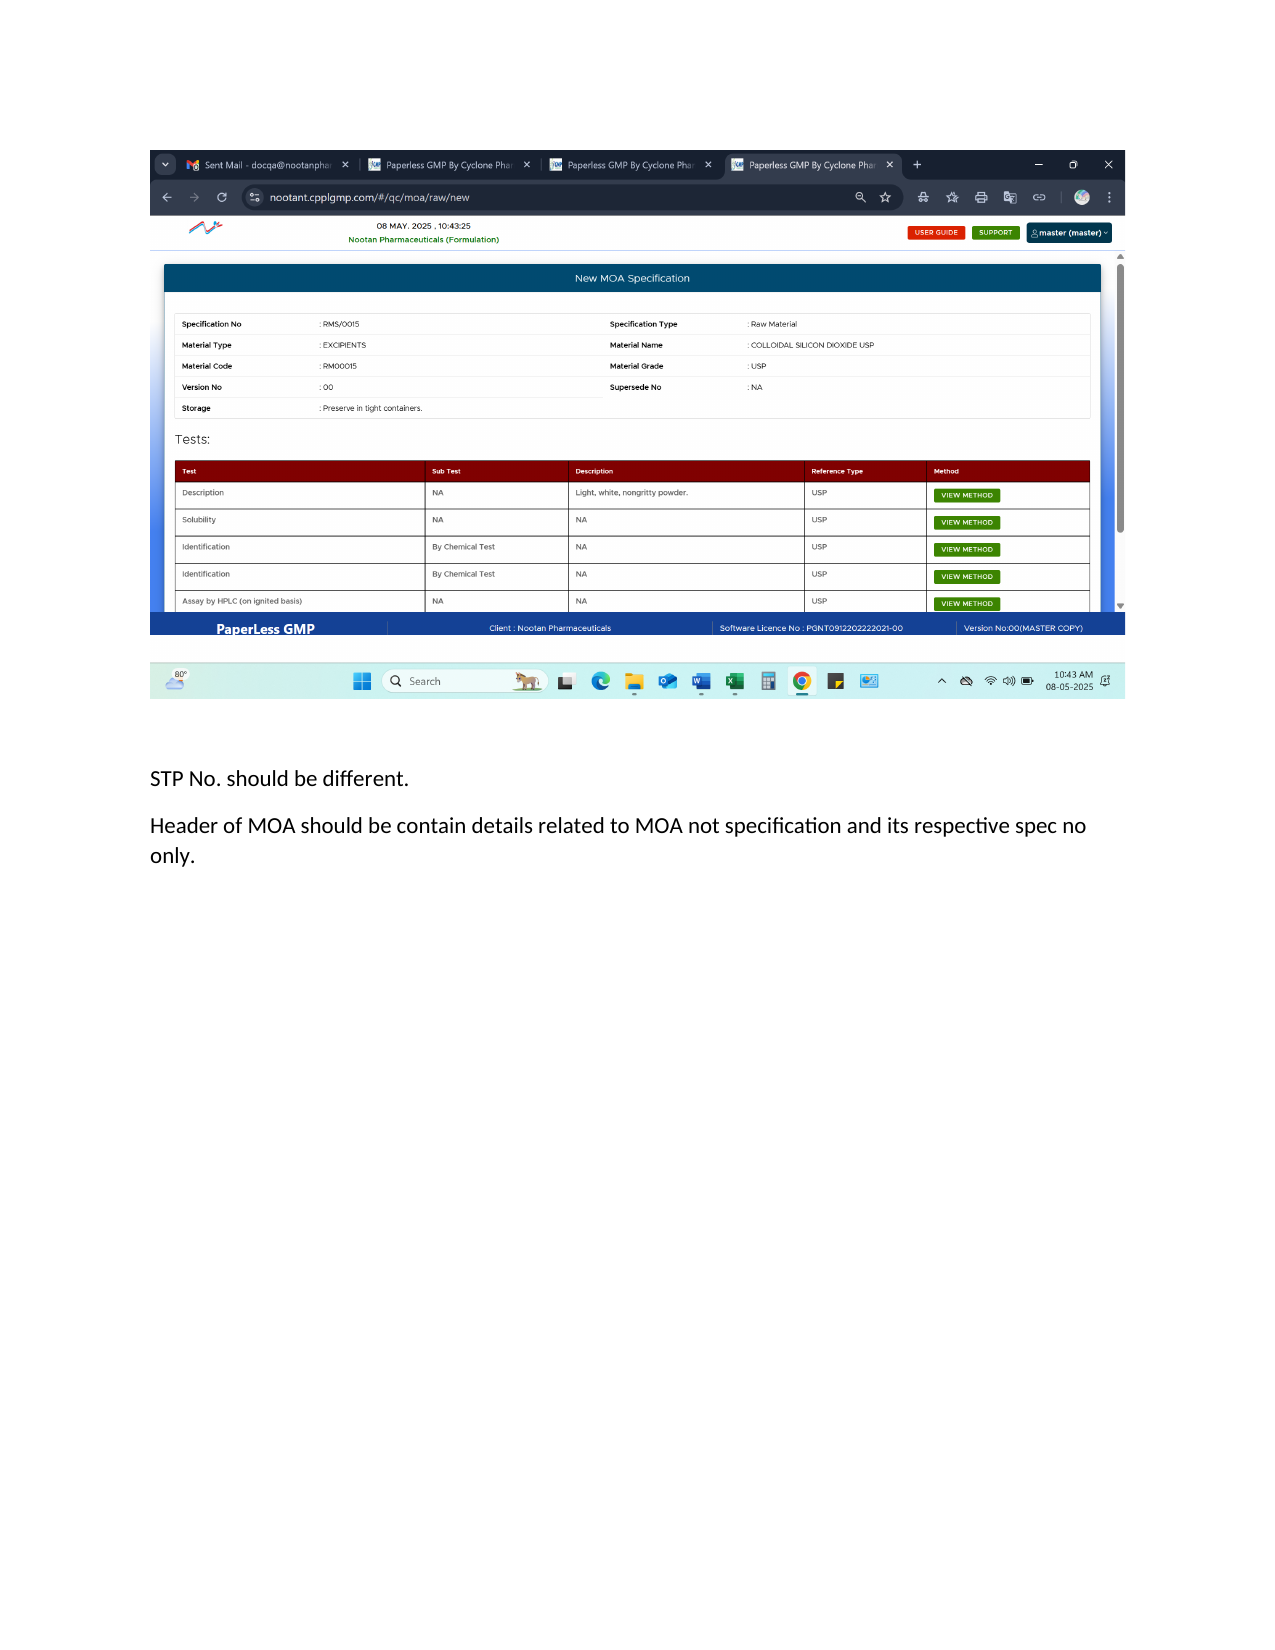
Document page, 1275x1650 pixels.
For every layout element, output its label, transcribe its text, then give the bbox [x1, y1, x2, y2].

text Header of MOA should be contain details related to MOA not specification and its respective spec no only. [150, 811, 1125, 869]
text STP No. should be different. [150, 764, 1125, 792]
picture [150, 150, 1125, 699]
